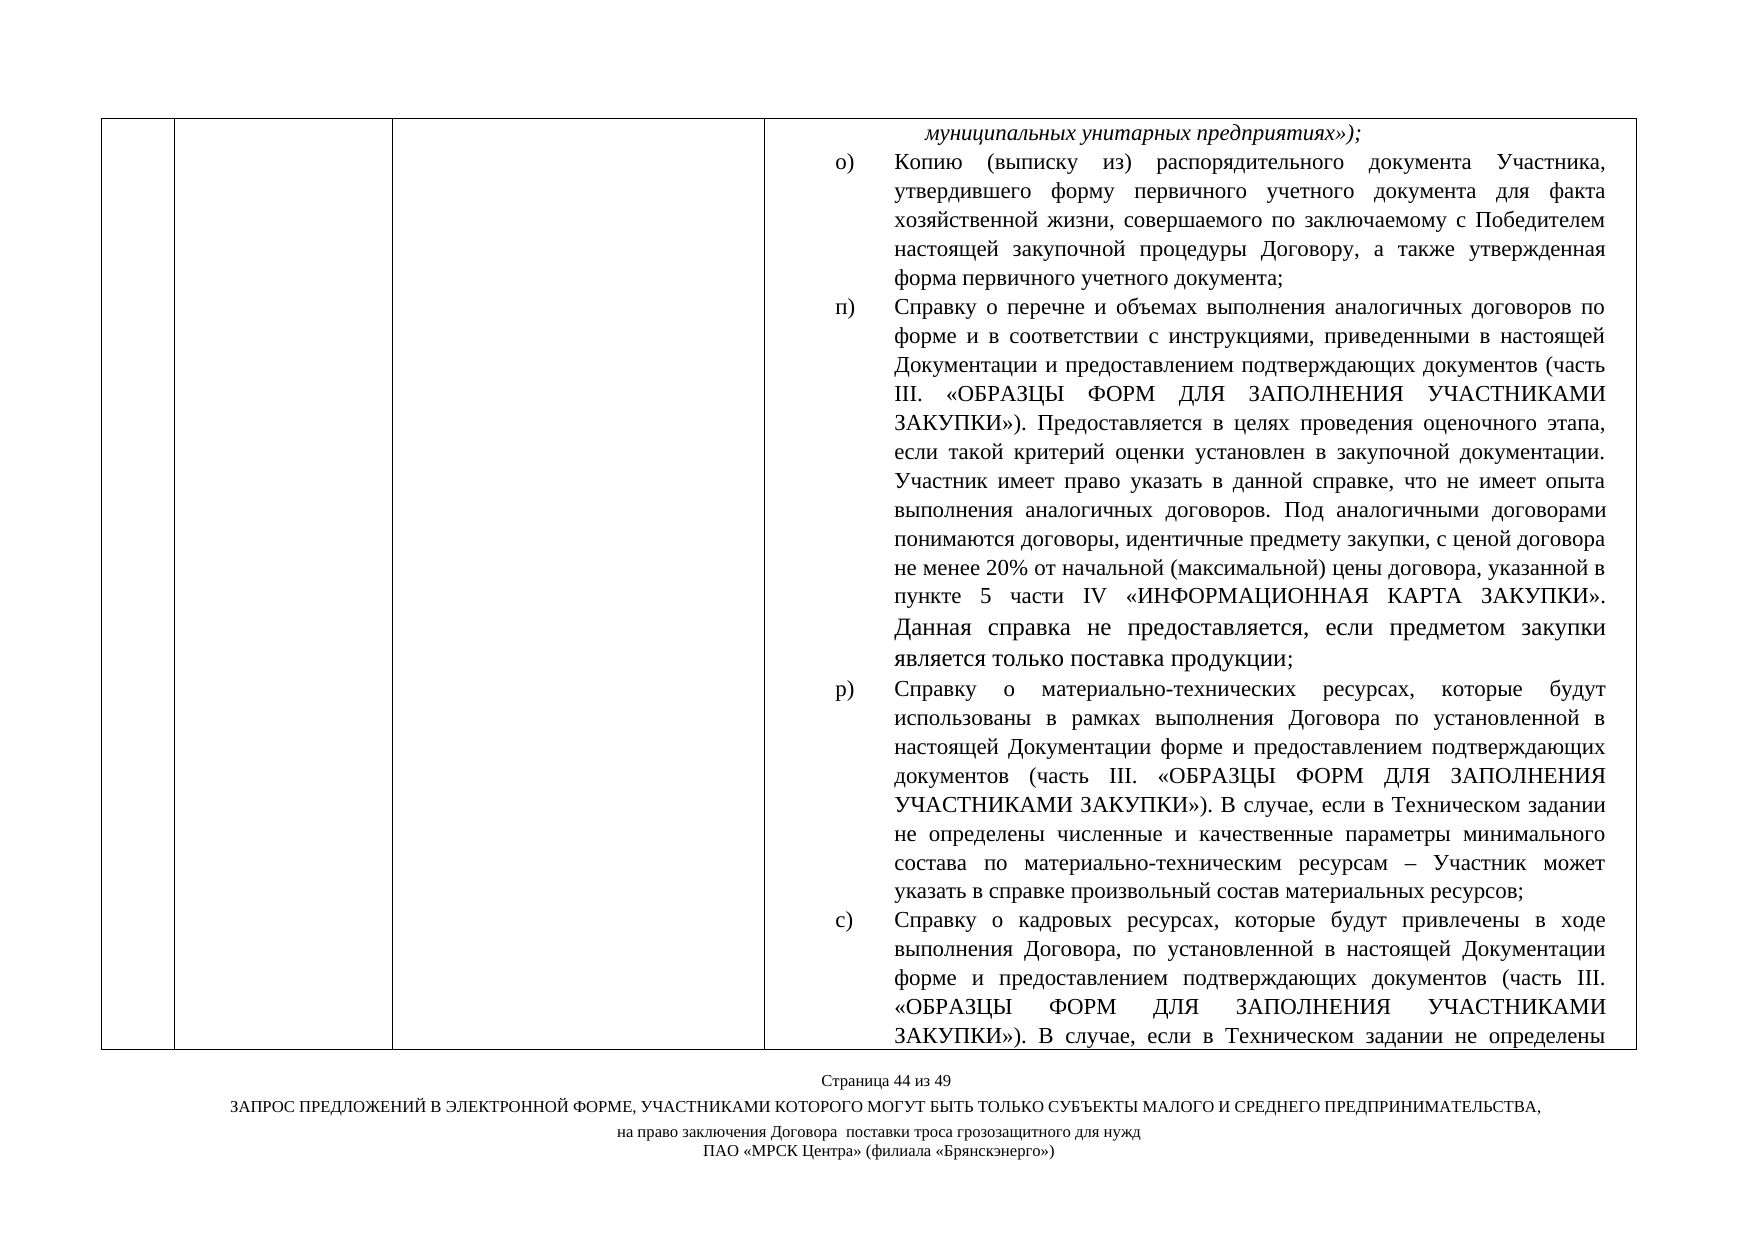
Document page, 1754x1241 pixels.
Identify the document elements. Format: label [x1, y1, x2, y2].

table_cell [765, 119, 1636, 1049]
table_cell [102, 119, 174, 1049]
table_cell [393, 119, 764, 1049]
table_cell [175, 119, 392, 1049]
